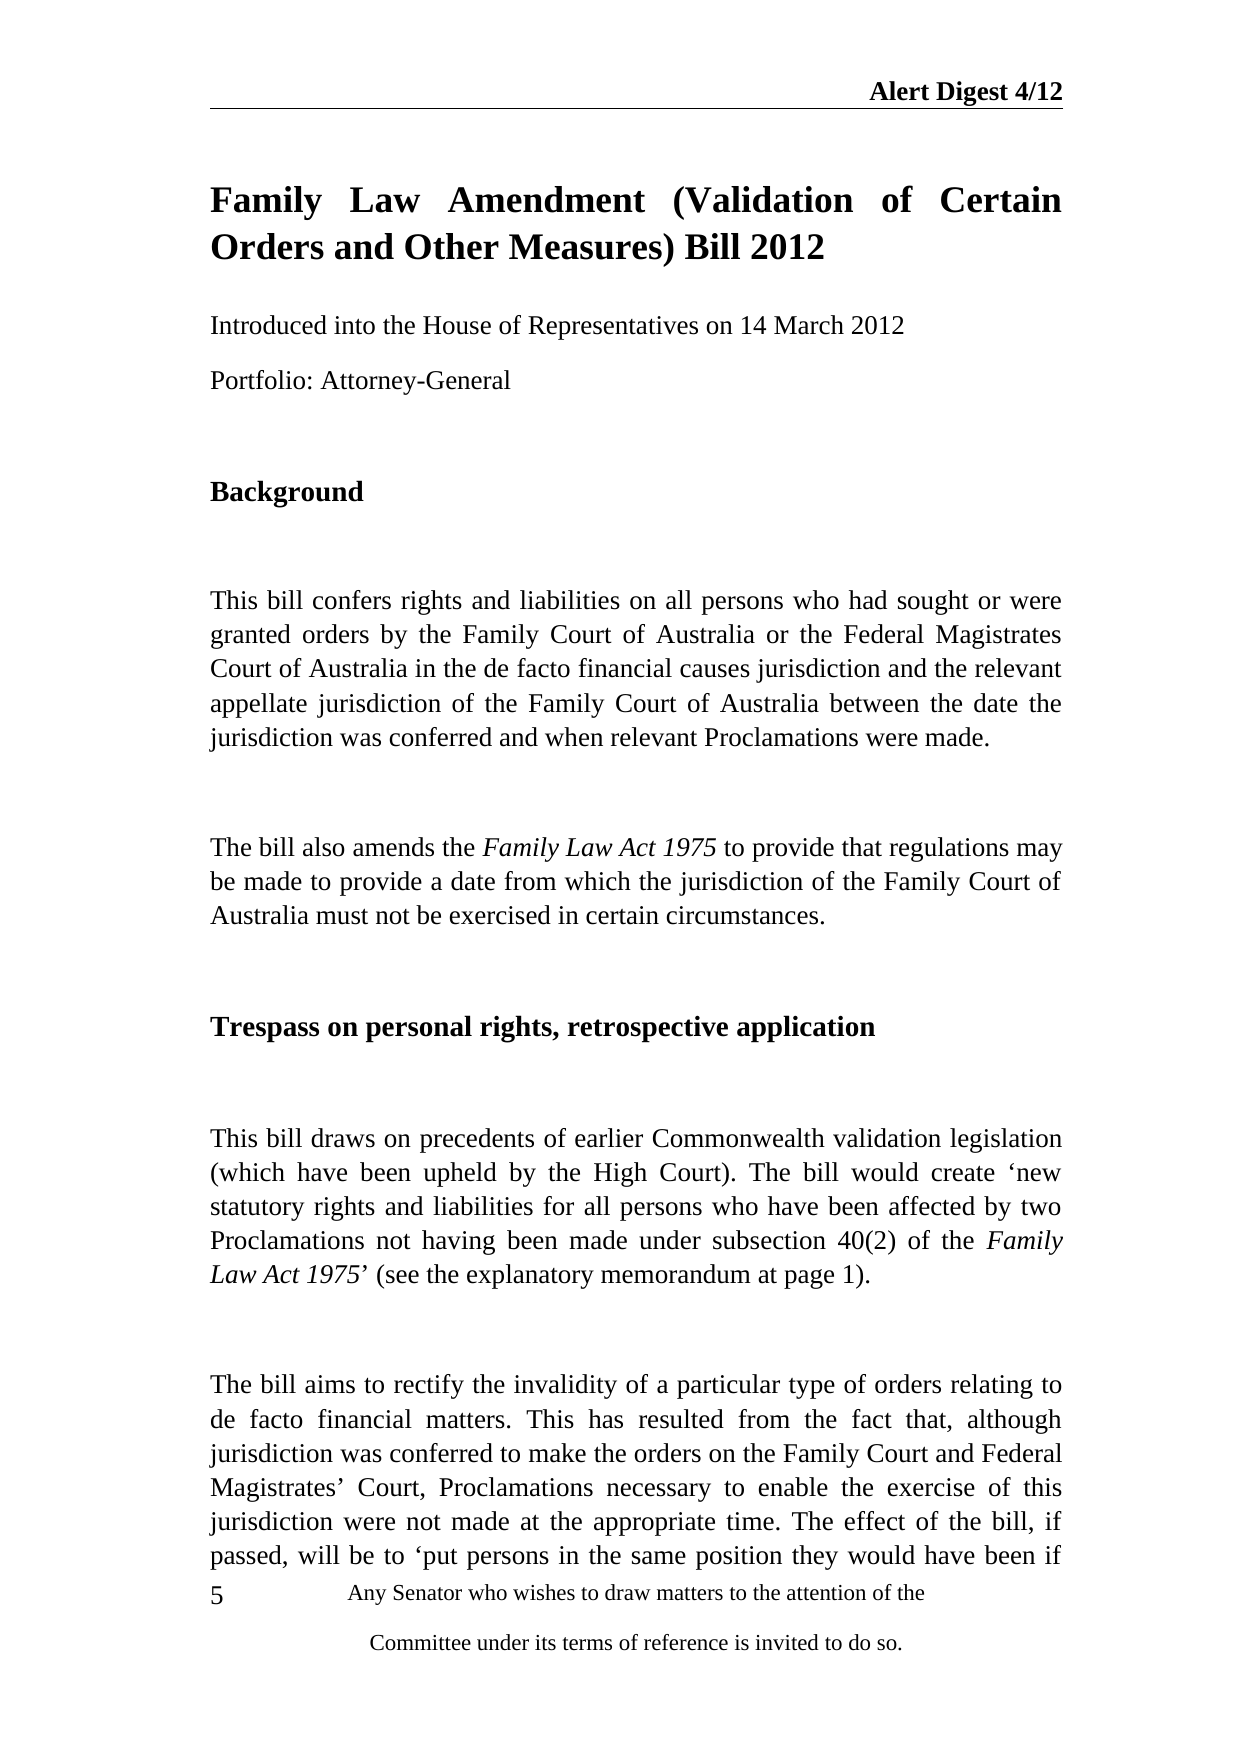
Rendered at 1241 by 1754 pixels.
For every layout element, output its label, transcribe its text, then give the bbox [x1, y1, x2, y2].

text Family Law Amendment (Validation of Certain Orders and Other Measures) Bill 2012 [210, 177, 1063, 268]
text Portfolio: Attorney-General [210, 364, 1063, 396]
text This bill confers rights and liabilities on all persons who had sought or were granted orders by the Family Court of Australia or the Federal Magistrates Court of Australia in the de facto financial causes jurisdiction and the relevant appellate jurisdiction of the Family Court of Australia between the date the jurisdiction was conferred and when relevant Proclamations were made. [210, 584, 1063, 752]
text Background [210, 474, 1063, 508]
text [210, 1368, 1063, 1571]
text Trespass on personal rights, retrospective application [210, 1009, 1063, 1043]
text Introduced into the House of Representatives on 14 March 2012 [210, 309, 1063, 341]
text The bill also amends the Family Law Act 1975 to provide that regulations may be made to provide a date from which the jurisdiction of the Family Court of Australia must not be exercised in certain circumstances. [210, 831, 1063, 930]
text This bill draws on precedents of earlier Commonwealth validation legislation (which have been upheld by the High Court). The bill would create ‘new statutory rights and liabilities for all persons who have been affected by two Proclamations not having been made under subsection 40(2) of the Family Law Act 1975’ (see the explanatory memorandum at page 1). [210, 1122, 1063, 1290]
